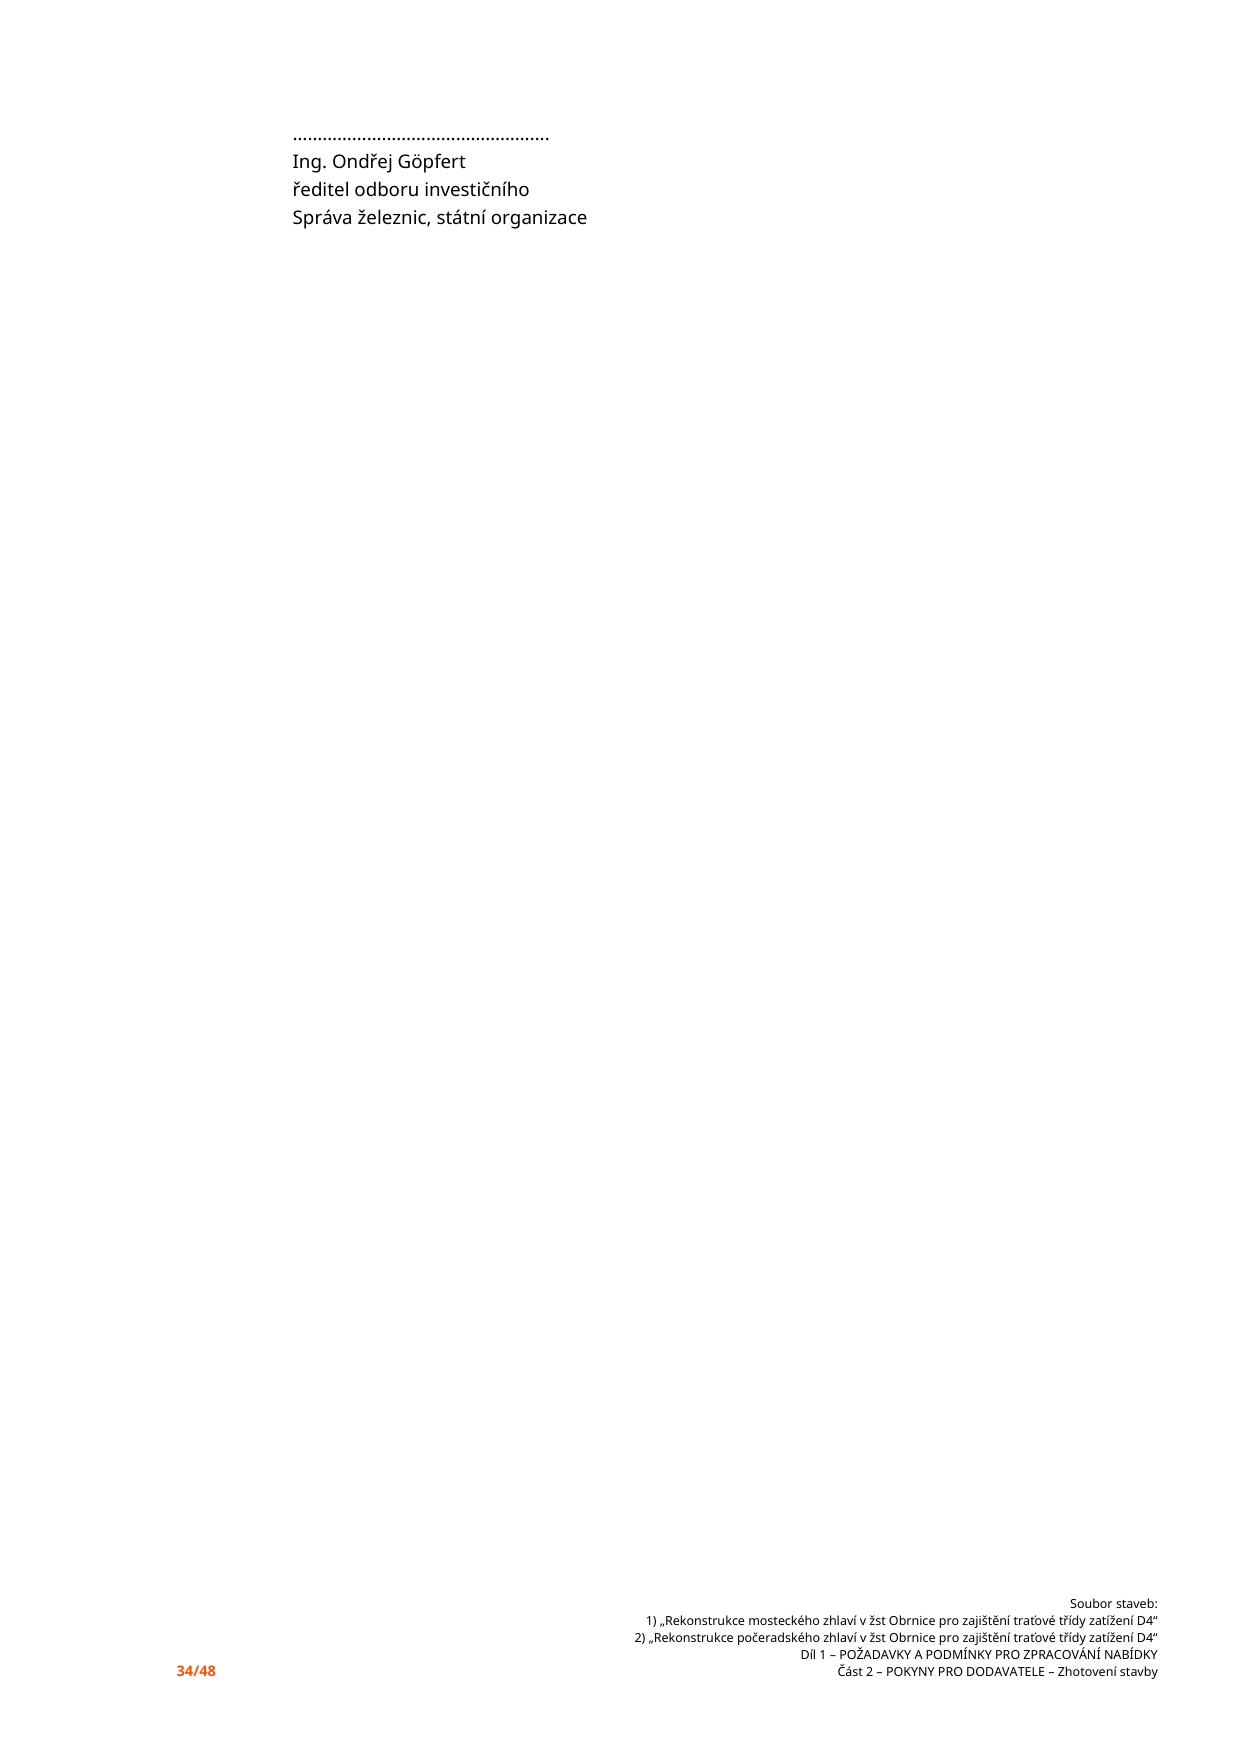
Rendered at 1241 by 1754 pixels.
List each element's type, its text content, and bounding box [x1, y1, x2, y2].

text ředitel odboru investičního [292, 177, 1122, 202]
text Ing. Ondřej Göpfert [292, 149, 1122, 174]
text ……………………………………………. [292, 121, 1122, 146]
text Správa železnic, státní organizace [292, 205, 1122, 230]
